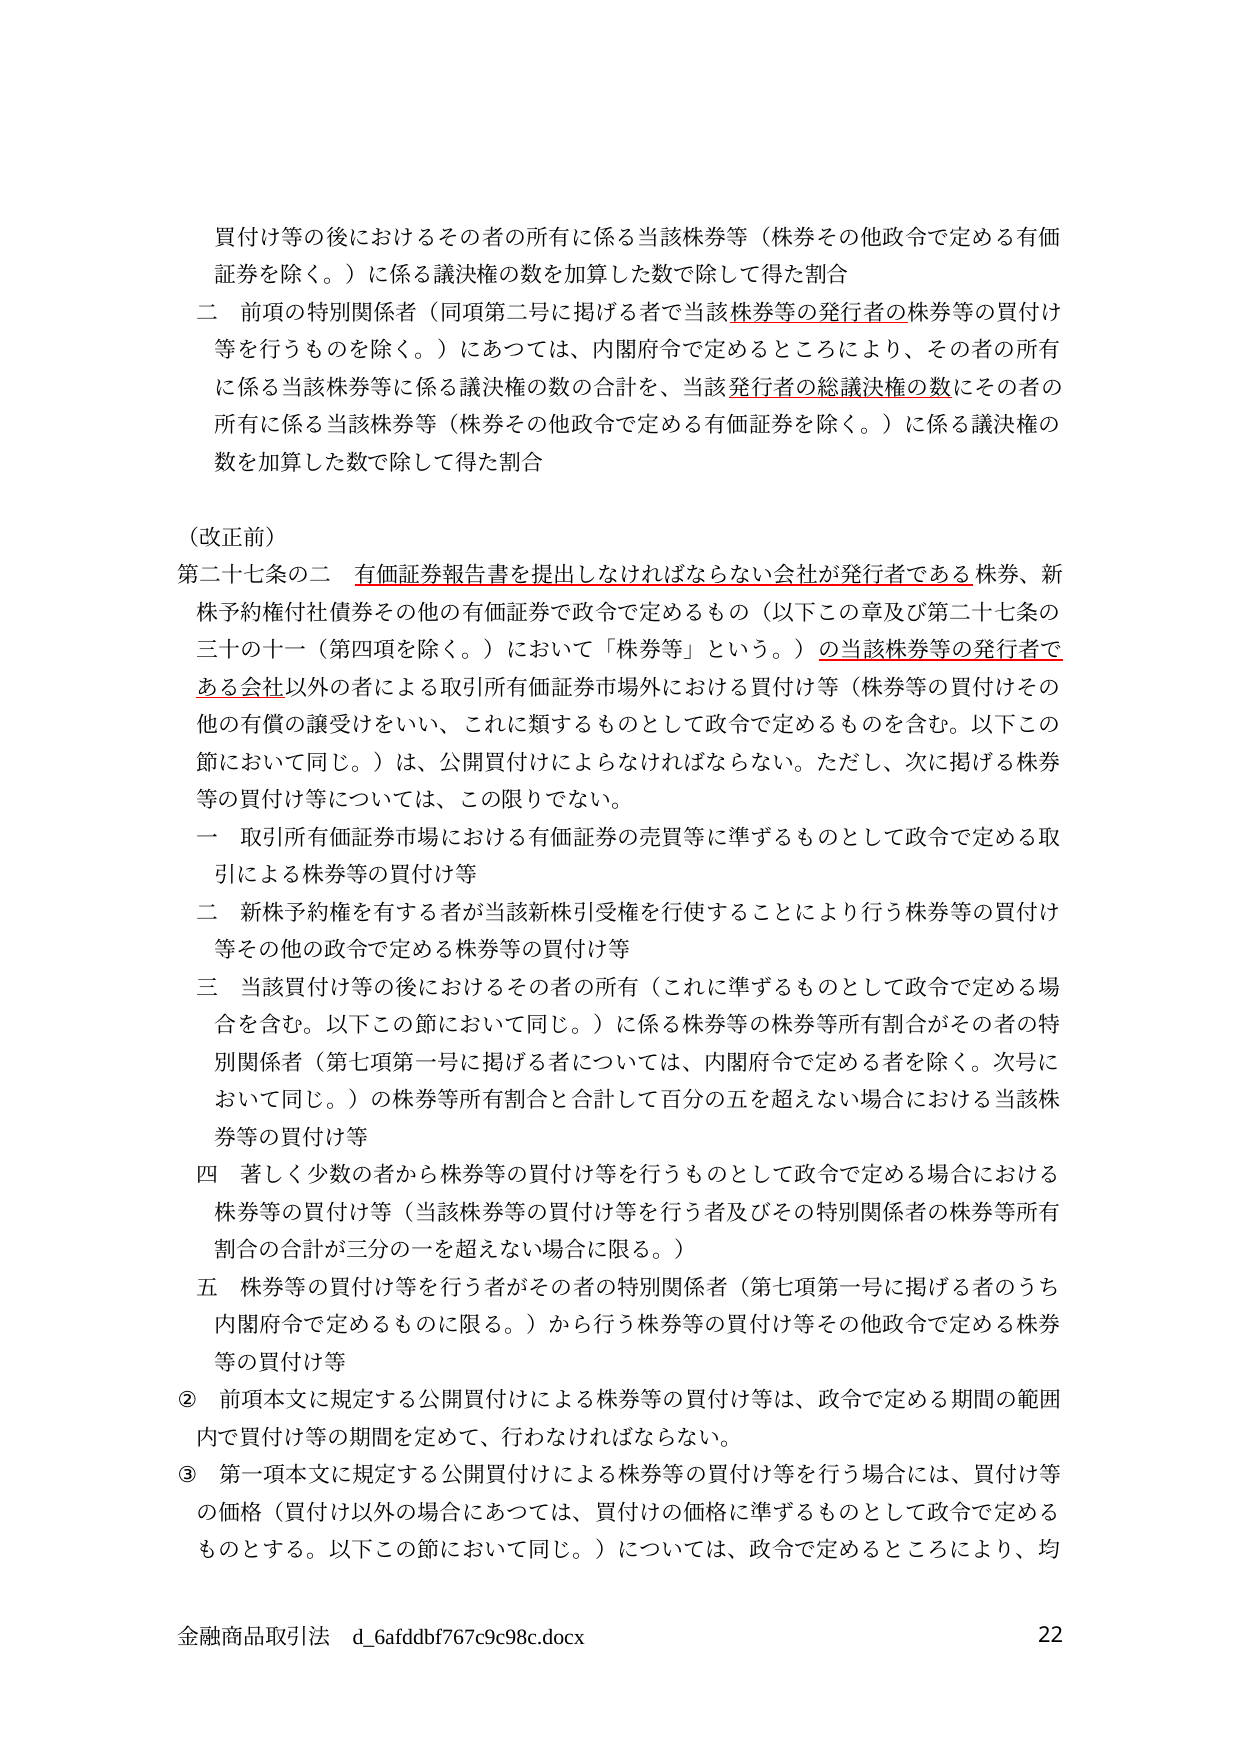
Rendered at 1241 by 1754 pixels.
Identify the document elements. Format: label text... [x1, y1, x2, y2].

text 五 株券等の買付け等を行う者がその者の特別関係者（第七項第一号に掲げる者のうち内閣府令で定めるものに限る。）から行う株券等の買付け等その他政令で定める株券等の買付け等 [196, 1267, 1063, 1379]
text ② 前項本文に規定する公開買付けによる株券等の買付け等は、政令で定める期間の範囲内で買付け等の期間を定めて、行わなければならない。 [177, 1379, 1063, 1454]
text 二 前項の特別関係者（同項第二号に掲げる者で当該株券等の発行者の株券等の買付け等を行うものを除く。）にあつては、内閣府令で定めるところにより、その者の所有に係る当該株券等に係る議決権の数の合計を、当該発行者の総議決権の数にその者の所有に係る当該株券等（株券その他政令で定める有価証券を除く。）に係る議決権の数を加算した数で除して得た割合 [196, 292, 1063, 479]
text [177, 1454, 1063, 1567]
text 一 取引所有価証券市場における有価証券の売買等に準ずるものとして政令で定める取引による株券等の買付け等 [196, 817, 1063, 892]
text 第二十七条の二 有価証券報告書を提出しなければならない会社が発行者である株券、新株予約権付社債券その他の有価証券で政令で定めるもの（以下この章及び第二十七条の三十の十一（第四項を除く。）において「株券等」という。）の当該株券等の発行者である会社以外の者による取引所有価証券市場外における買付け等（株券等の買付けその他の有償の譲受けをいい、これに類するものとして政令で定めるものを含む。以下この節において同じ。）は、公開買付けによらなければならない。ただし、次に掲げる株券等の買付け等については、この限りでない。 [177, 554, 1063, 817]
text 三 当該買付け等の後におけるその者の所有（これに準ずるものとして政令で定める場合を含む。以下この節において同じ。）に係る株券等の株券等所有割合がその者の特別関係者（第七項第一号に掲げる者については、内閣府令で定める者を除く。次号において同じ。）の株券等所有割合と合計して百分の五を超えない場合における当該株券等の買付け等 [196, 967, 1063, 1154]
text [196, 217, 1063, 292]
text 四 著しく少数の者から株券等の買付け等を行うものとして政令で定める場合における株券等の買付け等（当該株券等の買付け等を行う者及びその特別関係者の株券等所有割合の合計が三分の一を超えない場合に限る。） [196, 1154, 1063, 1267]
text （改正前） [177, 517, 1063, 554]
text 二 新株予約権を有する者が当該新株引受権を行使することにより行う株券等の買付け等その他の政令で定める株券等の買付け等 [196, 892, 1063, 967]
